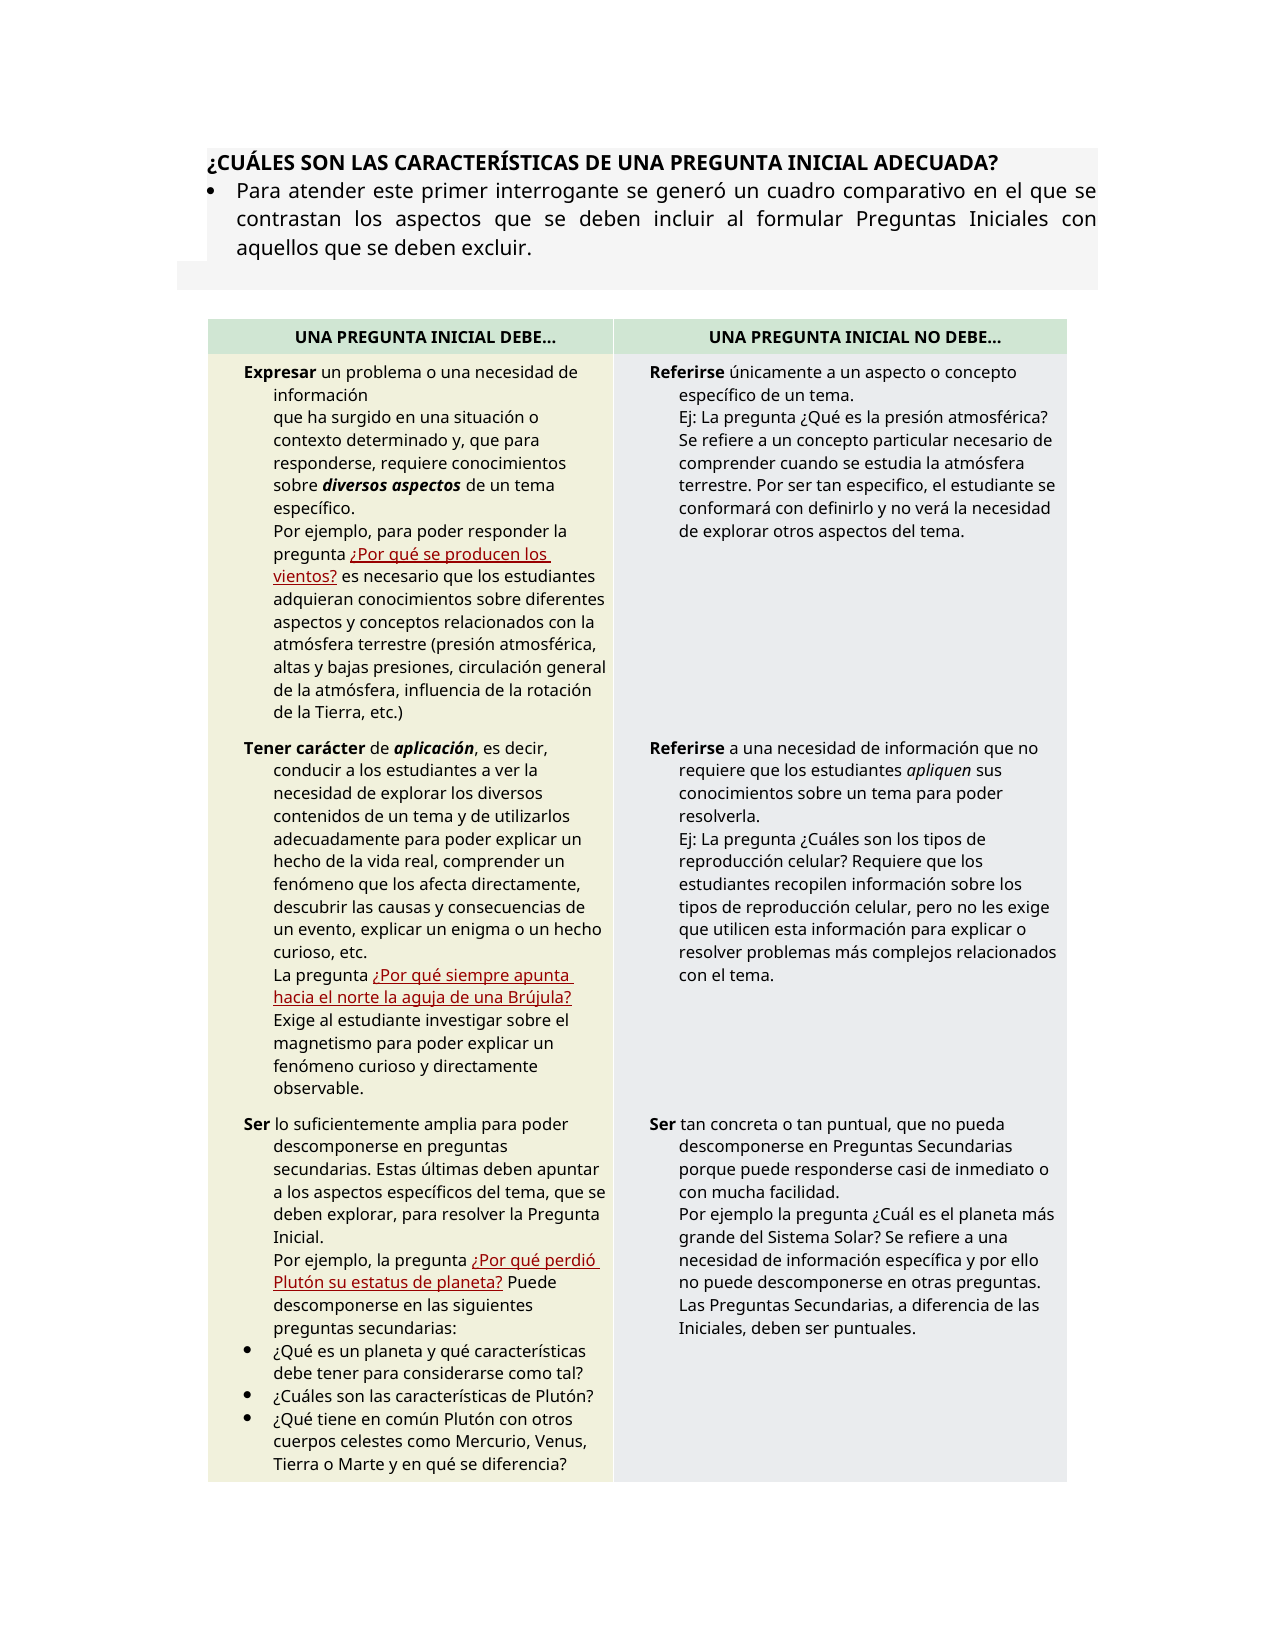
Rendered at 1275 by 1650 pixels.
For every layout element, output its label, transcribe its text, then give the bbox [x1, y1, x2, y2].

list Para atender este primer interrogante se generó un cuadro comparativo en el que se contrastan los aspectos que se deben incluir al formular Preguntas Iniciales con aquellos que se deben excluir. [207, 176, 1098, 261]
text ¿CUÁLES SON LAS CARACTERÍSTICAS DE UNA PREGUNTA INICIAL ADECUADA? [207, 148, 1098, 176]
table_cell Expresar un problema o una necesidad de información que ha surgido en una situación o contexto determinado y, que para responderse, requiere conocimientos sobre diversos aspectos de un tema específico. Por ejemplo, para poder responder la pregunta ¿Por qué se producen los vientos? es necesario que los estudiantes adquieran conocimientos sobre diferentes aspectos y conceptos relacionados con la atmósfera terrestre (presión atmosférica, altas y bajas presiones, circulación general de la atmósfera, influencia de la rotación de la Tierra, etc.) [208, 354, 613, 730]
table_cell Referirse a una necesidad de información que no requiere que los estudiantes apliquen sus conocimientos sobre un tema para poder resolverla. Ej: La pregunta ¿Cuáles son los tipos de reproducción celular? Requiere que los estudiantes recopilen información sobre los tipos de reproducción celular, pero no les exige que utilicen esta información para explicar o resolver problemas más complejos relacionados con el tema. [614, 730, 1067, 1106]
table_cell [614, 1106, 1067, 1482]
table_cell Referirse únicamente a un aspecto o concepto específico de un tema. Ej: La pregunta ¿Qué es la presión atmosférica? Se refiere a un concepto particular necesario de comprender cuando se estudia la atmósfera terrestre. Por ser tan especifico, el estudiante se conformará con definirlo y no verá la necesidad de explorar otros aspectos del tema. [614, 354, 1067, 730]
table_cell Tener carácter de aplicación, es decir, conducir a los estudiantes a ver la necesidad de explorar los diversos contenidos de un tema y de utilizarlos adecuadamente para poder explicar un hecho de la vida real, comprender un fenómeno que los afecta directamente, descubrir las causas y consecuencias de un evento, explicar un enigma o un hecho curioso, etc. La pregunta ¿Por qué siempre apunta hacia el norte la aguja de una Brújula? Exige al estudiante investigar sobre el magnetismo para poder explicar un fenómeno curioso y directamente observable. [208, 730, 613, 1106]
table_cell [208, 1106, 613, 1482]
table_header UNA PREGUNTA INICIAL DEBE... [208, 319, 613, 354]
table_header UNA PREGUNTA INICIAL NO DEBE... [614, 319, 1067, 354]
